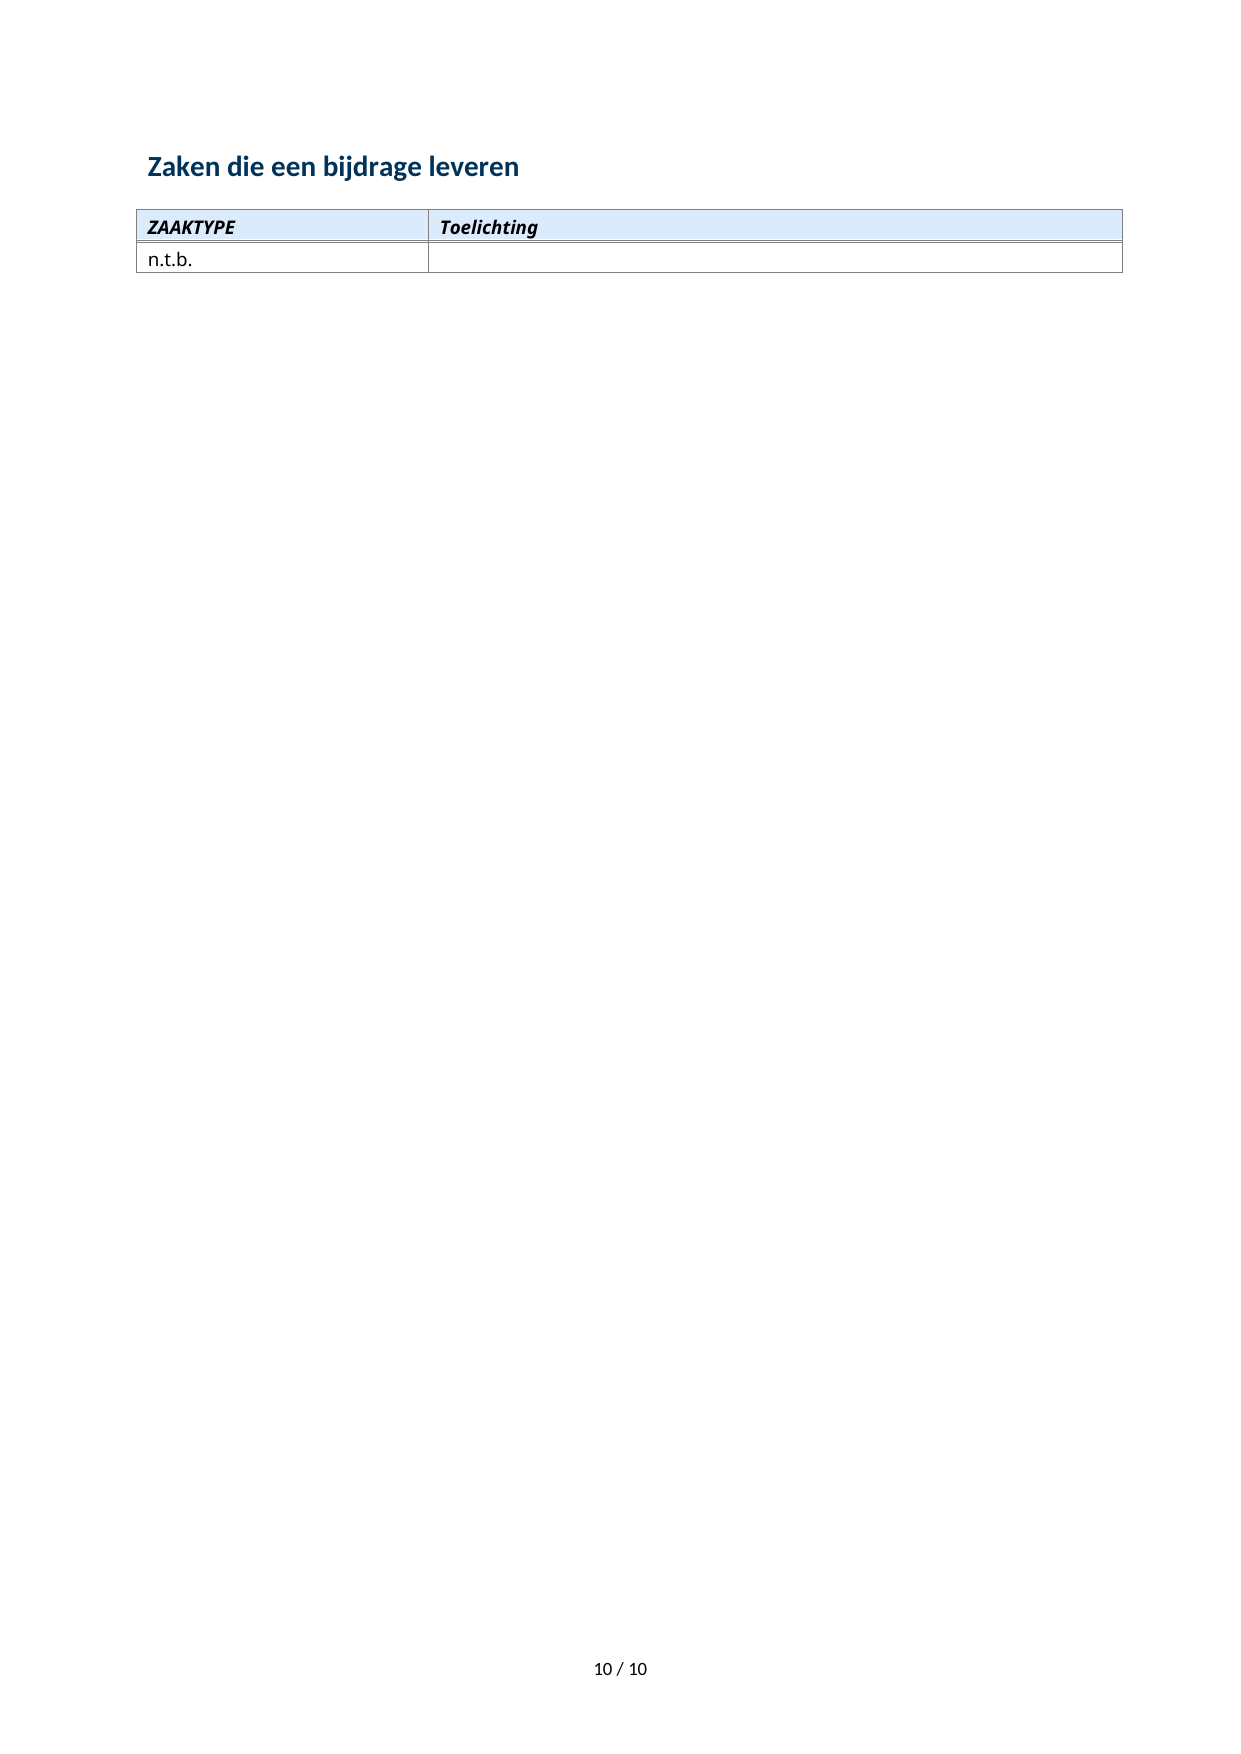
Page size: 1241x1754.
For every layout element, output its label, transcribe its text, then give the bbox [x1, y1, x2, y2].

text <br />Zaken die een bijdrage leveren [148, 148, 1093, 183]
table_header ZAAKTYPE [137, 210, 428, 239]
table_cell [429, 243, 1122, 272]
table_header Toelichting [429, 210, 1122, 239]
table_cell n.t.b. [137, 243, 428, 272]
